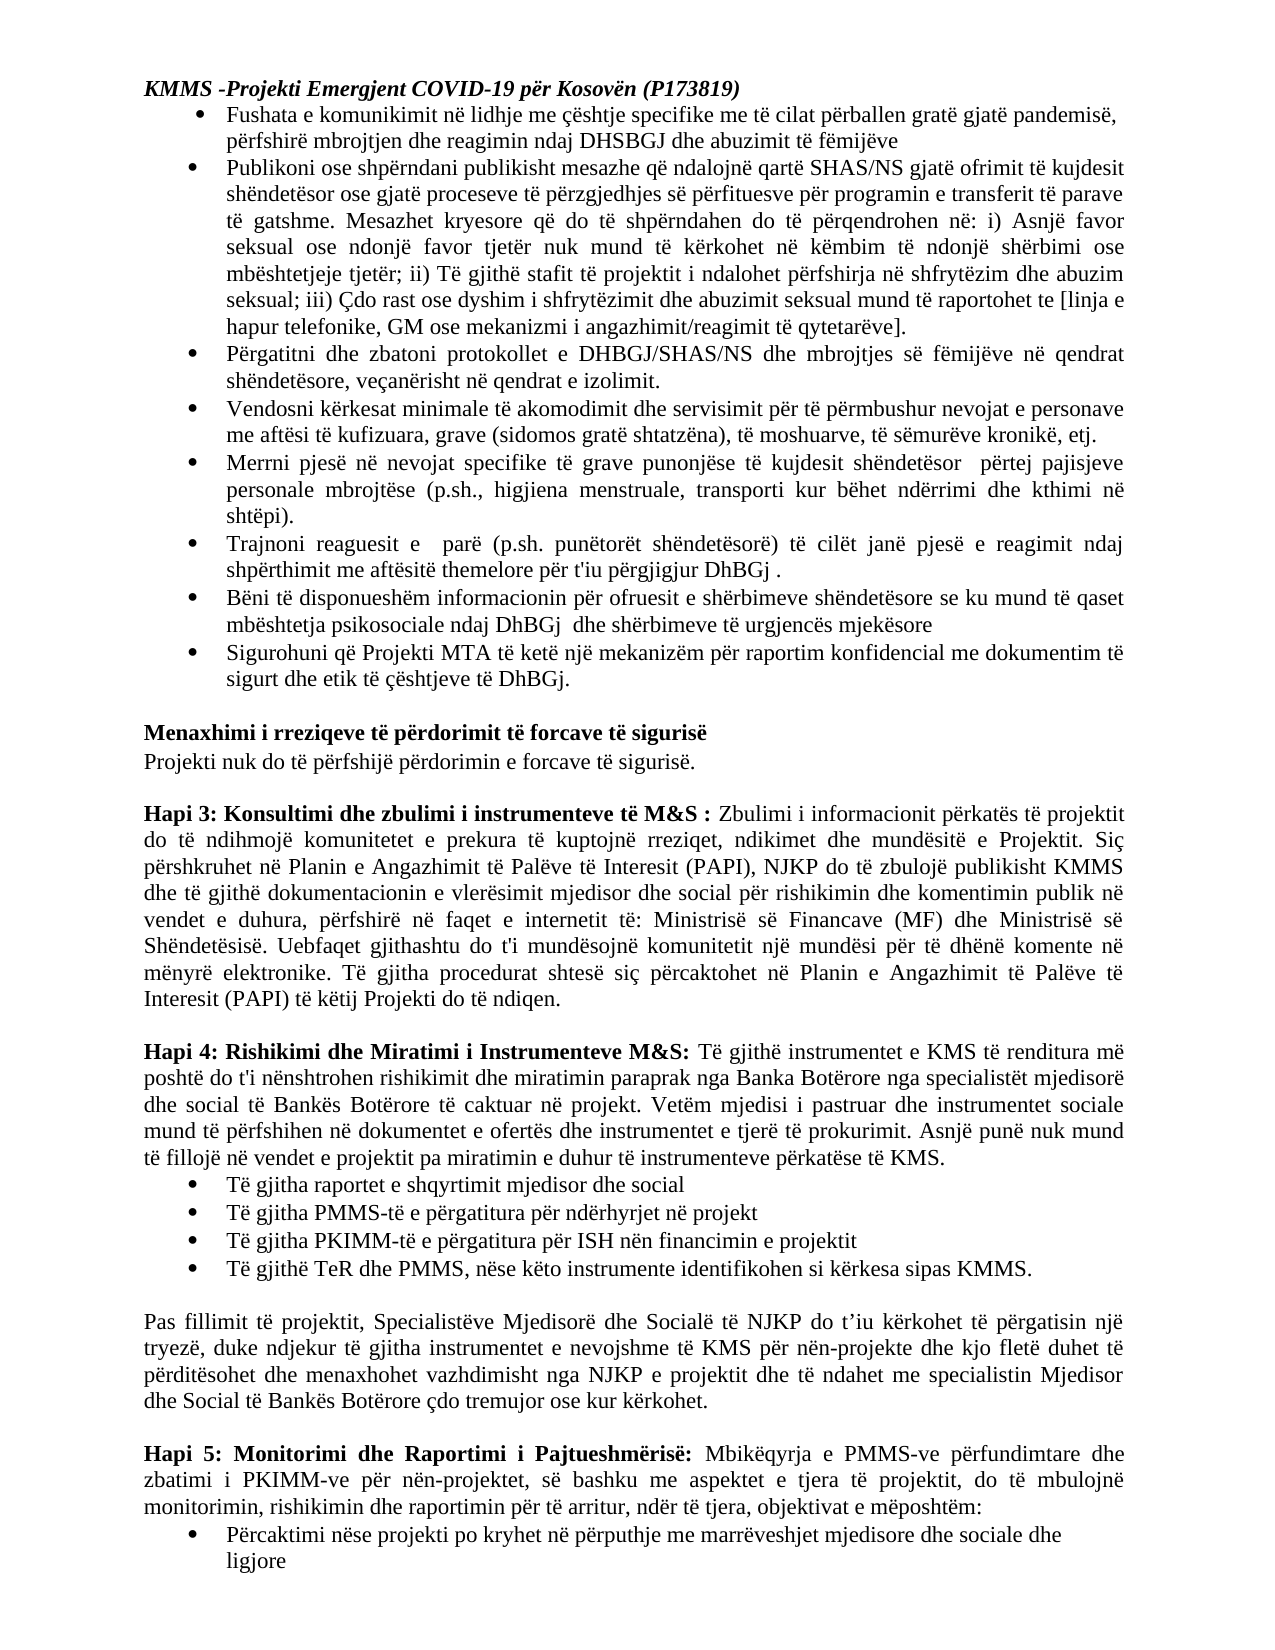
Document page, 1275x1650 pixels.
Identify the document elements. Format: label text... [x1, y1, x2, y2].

list Të gjitha PKIMM-të e përgatitura për ISH nën financimin e projektit [189, 1227, 1125, 1254]
text Hapi 5: Monitorimi dhe Raportimi i Pajtueshmërisë: Mbikëqyrja e PMMS-ve përfundimtare dhe zbatimi i PKIMM-ve për nën-projektet, së bashku me aspektet e tjera të projektit, do të mbulojnë monitorimin, rishikimin dhe raportimin për të arritur, ndër të tjera, objektivat e mëposhtëm: [144, 1440, 1125, 1519]
list Fushata e komunikimit në lidhje me çështje specifike me të cilat përballen gratë gjatë pandemisë, përfshirë mbrojtjen dhe reagimin ndaj DHSBGJ dhe abuzimit të fëmijëve [196, 101, 1125, 154]
list Publikoni ose shpërndani publikisht mesazhe që ndalojnë qartë SHAS/NS gjatë ofrimit të kujdesit shëndetësor ose gjatë proceseve të përzgjedhjes së përfituesve për programin e transferit të parave të gatshme. Mesazhet kryesore që do të shpërndahen do të përqendrohen në: i) Asnjë favor seksual ose ndonjë favor tjetër nuk mund të kërkohet në këmbim të ndonjë shërbimi ose mbështetjeje tjetër; ii) Të gjithë stafit të projektit i ndalohet përfshirja në shfrytëzim dhe abuzim seksual; iii) Çdo rast ose dyshim i shfrytëzimit dhe abuzimit seksual mund të raportohet te [linja e hapur telefonike, GM ose mekanizmi i angazhimit/reagimit të qytetarëve]. [189, 154, 1125, 339]
list Vendosni kërkesat minimale të akomodimit dhe servisimit për të përmbushur nevojat e personave me aftësi të kufizuara, grave (sidomos gratë shtatzëna), të moshuarve, të sëmurëve kronikë, etj. [189, 395, 1125, 448]
list Përgatitni dhe zbatoni protokollet e DHBGJ/SHAS/NS dhe mbrojtjes së fëmijëve në qendrat shëndetësore, veçanërisht në qendrat e izolimit. [189, 341, 1125, 393]
list Merrni pjesë në nevojat specifike të grave punonjëse të kujdesit shëndetësor përtej pajisjeve personale mbrojtëse (p.sh., higjiena menstruale, transporti kur bëhet ndërrimi dhe kthimi në shtëpi). [189, 449, 1125, 529]
text Pas fillimit të projektit, Specialistëve Mjedisorë dhe Socialë të NJKP do t’iu kërkohet të përgatisin një tryezë, duke ndjekur të gjitha instrumentet e nevojshme të KMS për nën-projekte dhe kjo fletë duhet të përditësohet dhe menaxhohet vazhdimisht nga NJKP e projektit dhe të ndahet me specialistin Mjedisor dhe Social të Bankës Botërore çdo tremujor ose kur kërkohet. [144, 1308, 1125, 1414]
text Projekti nuk do të përfshijë përdorimin e forcave të sigurisë. [144, 748, 1125, 775]
list Të gjitha raportet e shqyrtimit mjedisor dhe social [189, 1171, 1125, 1198]
list Të gjithë TeR dhe PMMS, nëse këto instrumente identifikohen si kërkesa sipas KMMS. [189, 1255, 1125, 1282]
text Hapi 4: Rishikimi dhe Miratimi i Instrumenteve M&S: Të gjithë instrumentet e KMS të renditura më poshtë do t'i nënshtrohen rishikimit dhe miratimin paraprak nga Banka Botërore nga specialistët mjedisorë dhe social të Bankës Botërore të caktuar në projekt. Vetëm mjedisi i pastruar dhe instrumentet sociale mund të përfshihen në dokumentet e ofertës dhe instrumentet e tjerë të prokurimit. Asnjë punë nuk mund të fillojë në vendet e projektit pa miratimin e duhur të instrumenteve përkatëse të KMS. [144, 1038, 1125, 1170]
list Të gjitha PMMS-të e përgatitura për ndërhyrjet në projekt [189, 1199, 1125, 1226]
text Hapi 3: Konsultimi dhe zbulimi i instrumenteve të M&S : Zbulimi i informacionit përkatës të projektit do të ndihmojë komunitetet e prekura të kuptojnë rreziqet, ndikimet dhe mundësitë e Projektit. Siç përshkruhet në Planin e Angazhimit të Palëve të Interesit (PAPI), NJKP do të zbulojë publikisht KMMS dhe të gjithë dokumentacionin e vlerësimit mjedisor dhe social për rishikimin dhe komentimin publik në vendet e duhura, përfshirë në faqet e internetit të: Ministrisë së Financave (MF) dhe Ministrisë së Shëndetësisë. Uebfaqet gjithashtu do t'i mundësojnë komunitetit një mundësi për të dhënë komente në mënyrë elektronike. Të gjitha procedurat shtesë siç përcaktohet në Planin e Angazhimit të Palëve të Interesit (PAPI) të këtij Projekti do të ndiqen. [144, 800, 1125, 1012]
text Menaxhimi i rreziqeve të përdorimit të forcave të sigurisë [144, 719, 1125, 745]
list Bëni të disponueshëm informacionin për ofruesit e shërbimeve shëndetësore se ku mund të qaset mbështetja psikosociale ndaj DhBGj dhe shërbimeve të urgjencës mjekësore [189, 584, 1125, 637]
list Trajnoni reaguesit e parë (p.sh. punëtorët shëndetësorë) të cilët janë pjesë e reagimit ndaj shpërthimit me aftësitë themelore për t'iu përgjigjur DhBGj . [189, 530, 1125, 583]
list Përcaktimi nëse projekti po kryhet në përputhje me marrëveshjet mjedisore dhe sociale dhe ligjore [189, 1521, 1125, 1574]
list Sigurohuni që Projekti MTA të ketë një mekanizëm për raportim konfidencial me dokumentim të sigurt dhe etik të çështjeve të DhBGj. [189, 639, 1125, 692]
